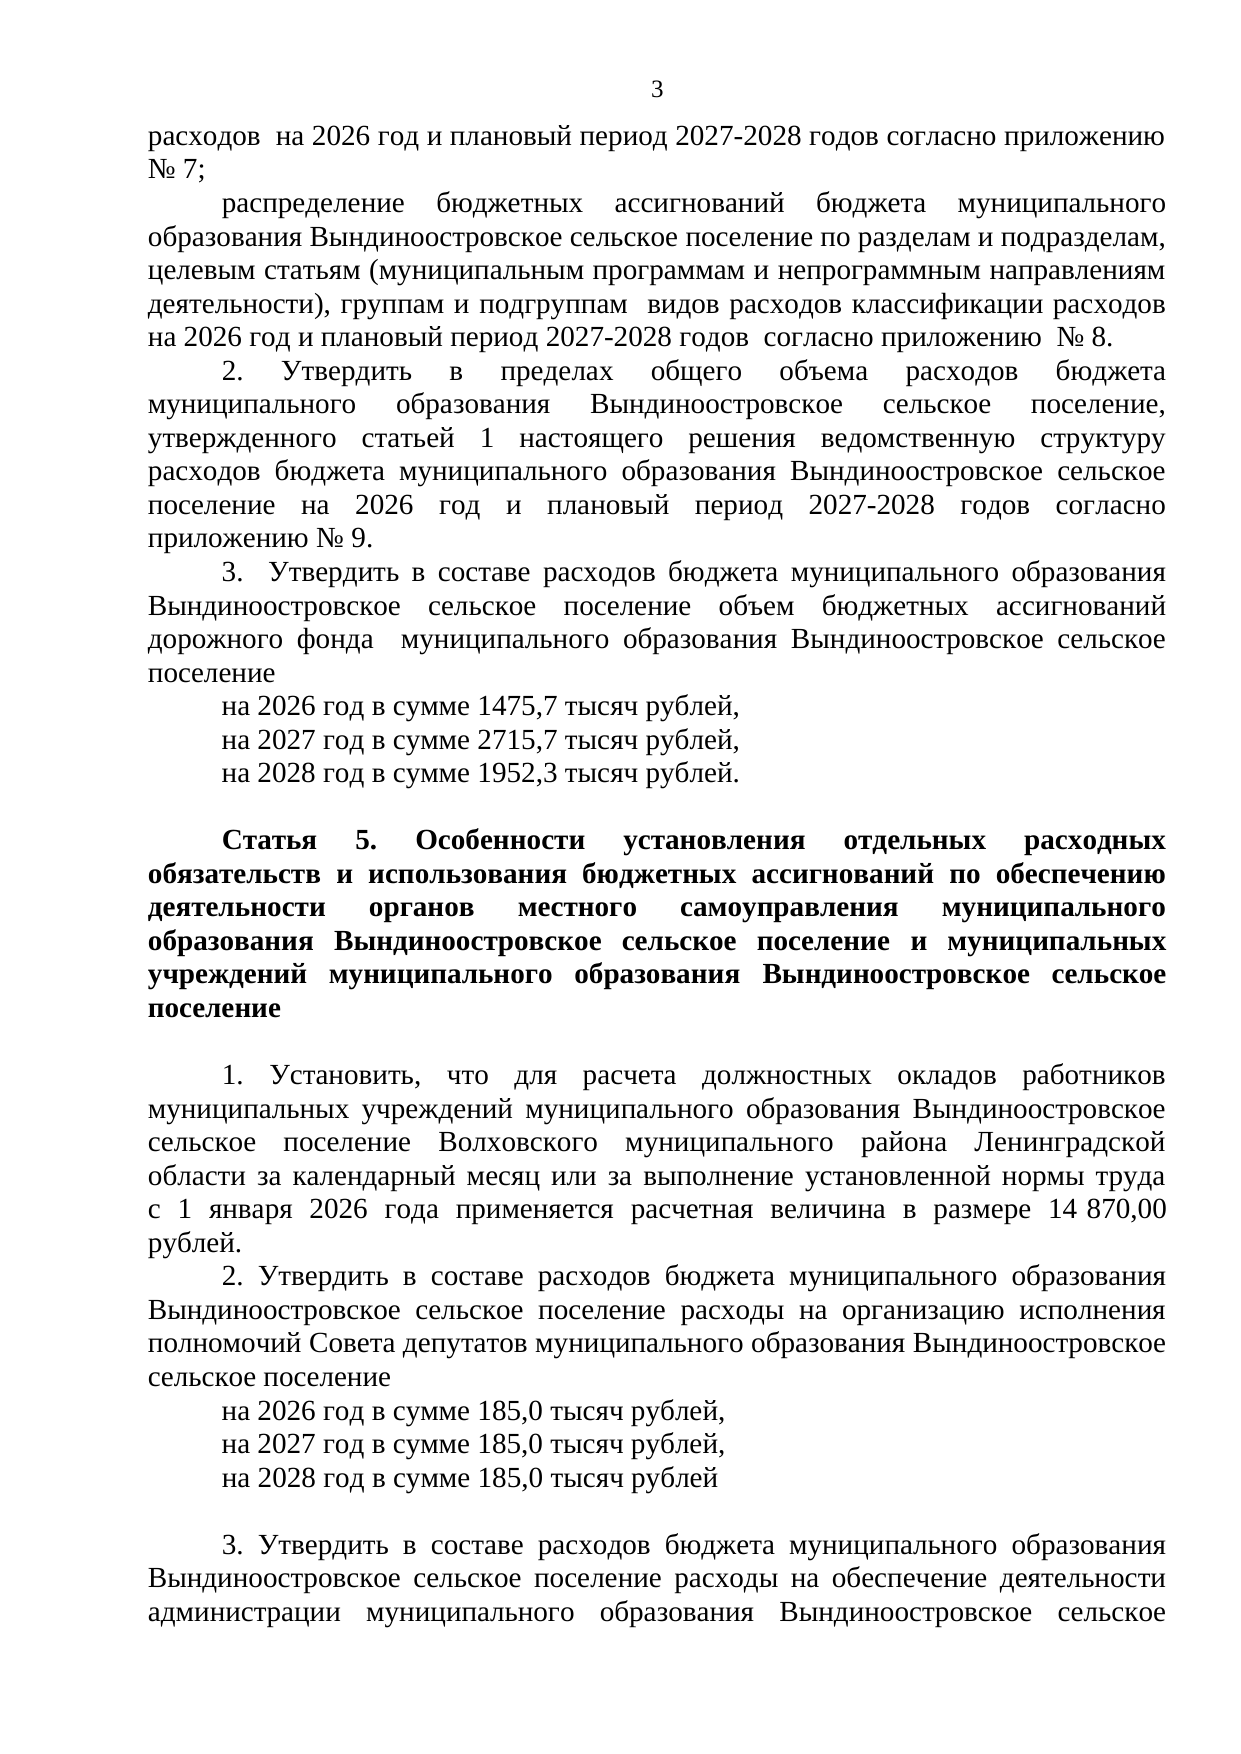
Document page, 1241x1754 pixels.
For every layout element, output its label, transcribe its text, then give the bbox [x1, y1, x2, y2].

text 3. Утвердить в составе расходов бюджета муниципального образования Вындиноостровское сельское поселение объем бюджетных ассигнований дорожного фонда муниципального образования Вындиноостровское сельское поселение [148, 554, 1167, 688]
subtitle Статья 5. Особенности установления отдельных расходных обязательств и использования бюджетных ассигнований по обеспечению деятельности органов местного самоуправления муниципального образования Вындиноостровское сельское поселение и муниципальных учреждений муниципального образования Вындиноостровское сельское поселение [148, 822, 1167, 1024]
text 2. Утвердить в составе расходов бюджета муниципального образования Вындиноостровское сельское поселение расходы на организацию исполнения полномочий Совета депутатов муниципального образования Вындиноостровское сельское поселение [148, 1258, 1167, 1393]
text распределение бюджетных ассигнований бюджета муниципального образования Вындиноостровское сельское поселение по разделам и подразделам, целевым статьям (муниципальным программам и непрограммным направлениям деятельности), группам и подгруппам видов расходов классификации расходов на 2026 год и плановый период 2027-2028 годов согласно приложению № 8. [148, 185, 1167, 353]
text на 2027 год в сумме 2715,7 тысяч рублей, [148, 722, 1167, 755]
text на 2028 год в сумме 185,0 тысяч рублей [148, 1460, 1167, 1493]
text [148, 118, 1167, 185]
text на 2028 год в сумме 1952,3 тысяч рублей. [148, 755, 1167, 789]
text 2. Утвердить в пределах общего объема расходов бюджета муниципального образования Вындиноостровское сельское поселение, утвержденного статьей 1 настоящего решения ведомственную структуру расходов бюджета муниципального образования Вындиноостровское сельское поселение на 2026 год и плановый период 2027-2028 годов согласно приложению № 9. [148, 353, 1167, 554]
text на 2026 год в сумме 185,0 тысяч рублей, [148, 1393, 1167, 1426]
text 1. Установить, что для расчета должностных окладов работников муниципальных учреждений муниципального образования Вындиноостровское сельское поселение Волховского муниципального района Ленинградской области за календарный месяц или за выполнение установленной нормы труда с 1 января 2026 года применяется расчетная величина в размере 14 870,00 рублей. [148, 1057, 1167, 1258]
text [148, 1527, 1167, 1627]
text на 2027 год в сумме 185,0 тысяч рублей, [148, 1426, 1167, 1460]
text на 2026 год в сумме 1475,7 тысяч рублей, [148, 688, 1167, 722]
